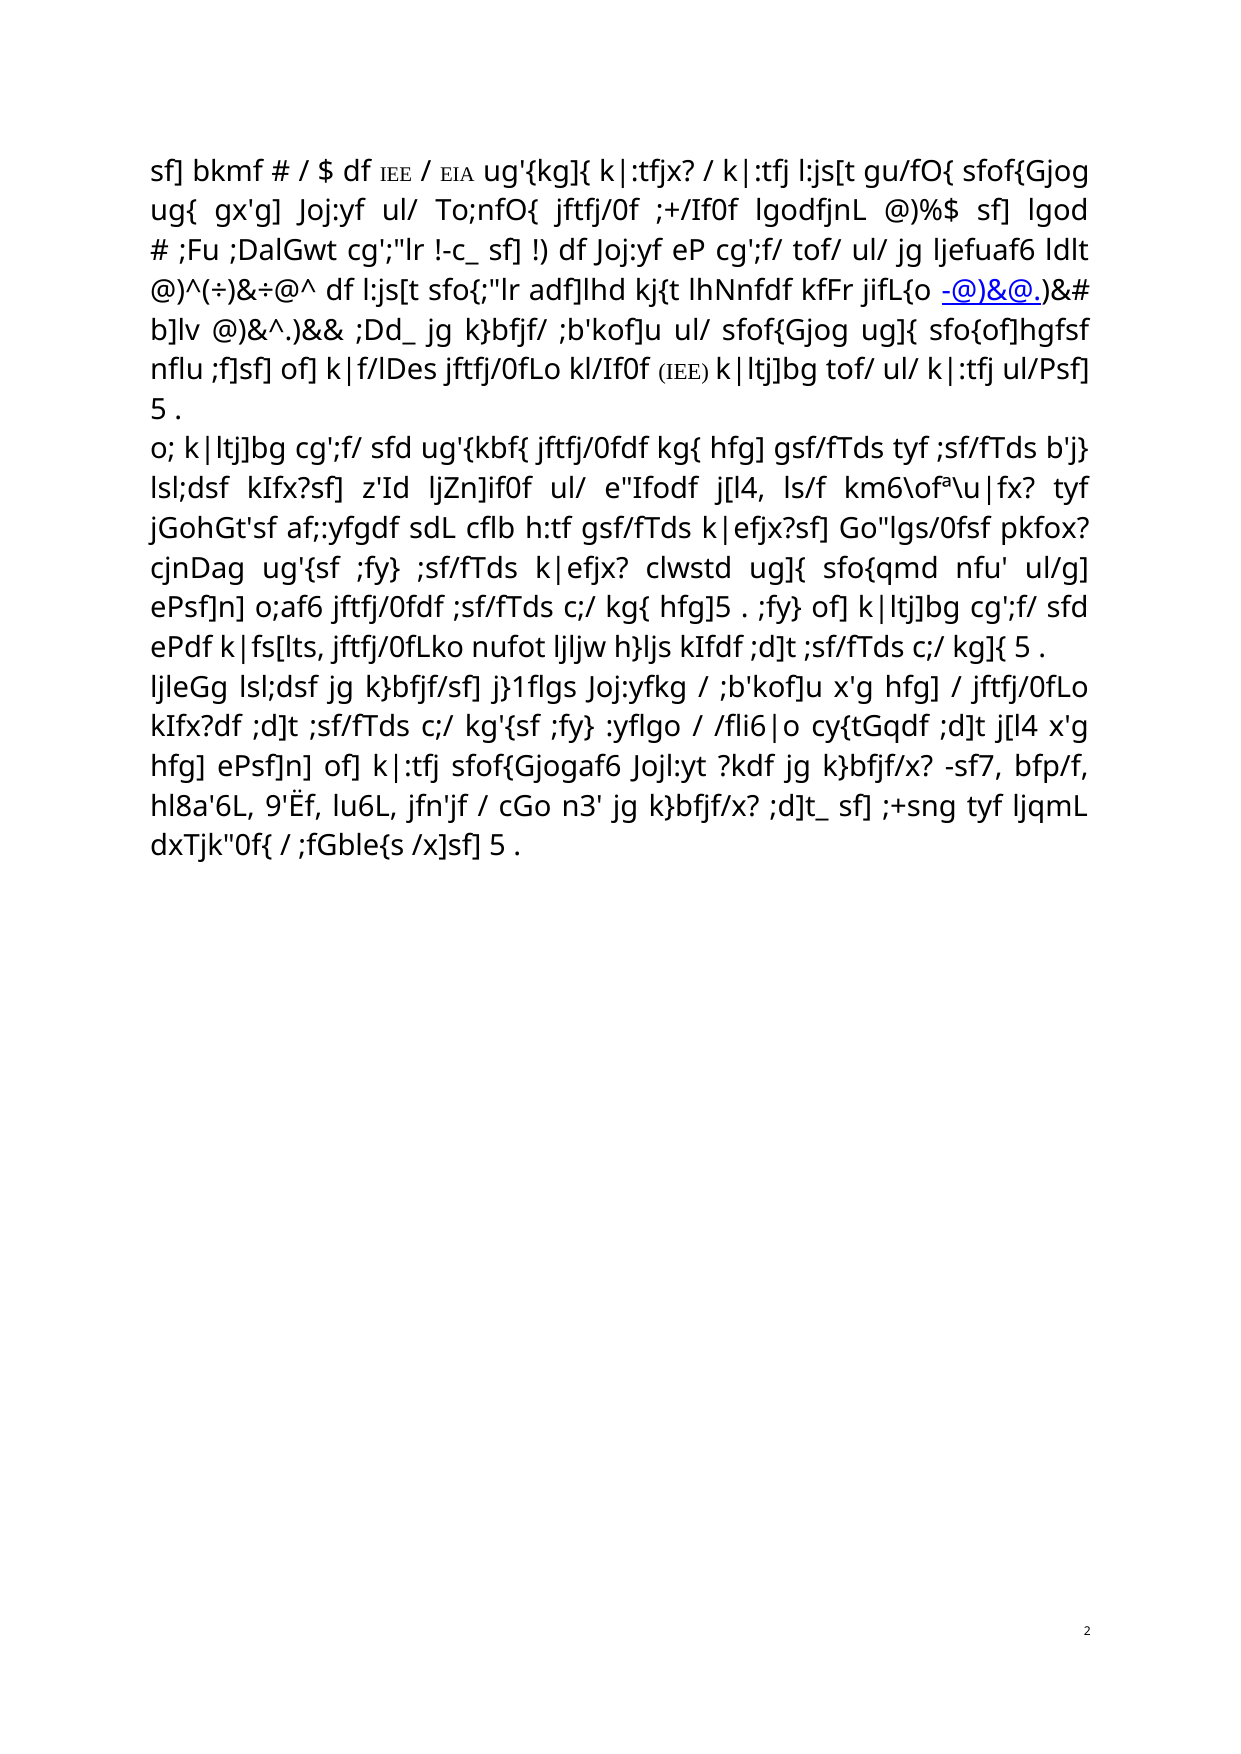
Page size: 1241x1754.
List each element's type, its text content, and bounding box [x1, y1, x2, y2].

text ljleGg lsl;dsf jg k}bfjf/sf] j}1flgs Joj:yfkg / ;b'kof]u x'g hfg] / jftfj/0fLo kIfx?df ;d]t ;sf/fTds c;/ kg'{sf ;fy} :yflgo / /fli6|o cy{tGqdf ;d]t j[l4 x'g hfg] ePsf]n] of] k|:tfj sfof{Gjogaf6 Jojl:yt ?kdf jg k}bfjf/x? -sf7, bfp/f, hl8a'6L, 9'Ëf, lu6L, jfn'jf / cGo n3' jg k}bfjf/x? ;d]t_ sf] ;+sng tyf ljqmL dxTjk"0f{ / ;fGble{s /x]sf] 5 . [150, 666, 1090, 864]
text o; k|ltj]bg cg';f/ sfd ug'{kbf{ jftfj/0fdf kg{ hfg] gsf/fTds tyf ;sf/fTds b'j} lsl;dsf kIfx?sf] z'Id ljZn]if0f ul/ e"Ifodf j[l4, ls/f km6\ofª\u|fx? tyf jGohGt'sf af;:yfgdf sdL cflb h:tf gsf/fTds k|efjx?sf] Go"lgs/0fsf pkfox? cjnDag ug'{sf ;fy} ;sf/fTds k|efjx? clwstd ug]{ sfo{qmd nfu' ul/g] ePsf]n] o;af6 jftfj/0fdf ;sf/fTds c;/ kg{ hfg]5 . ;fy} of] k|ltj]bg cg';f/ sfd ePdf k|fs[lts, jftfj/0fLko nufot ljljw h}ljs kIfdf ;d]t ;sf/fTds c;/ kg]{ 5 . [150, 428, 1090, 666]
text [150, 150, 1090, 428]
